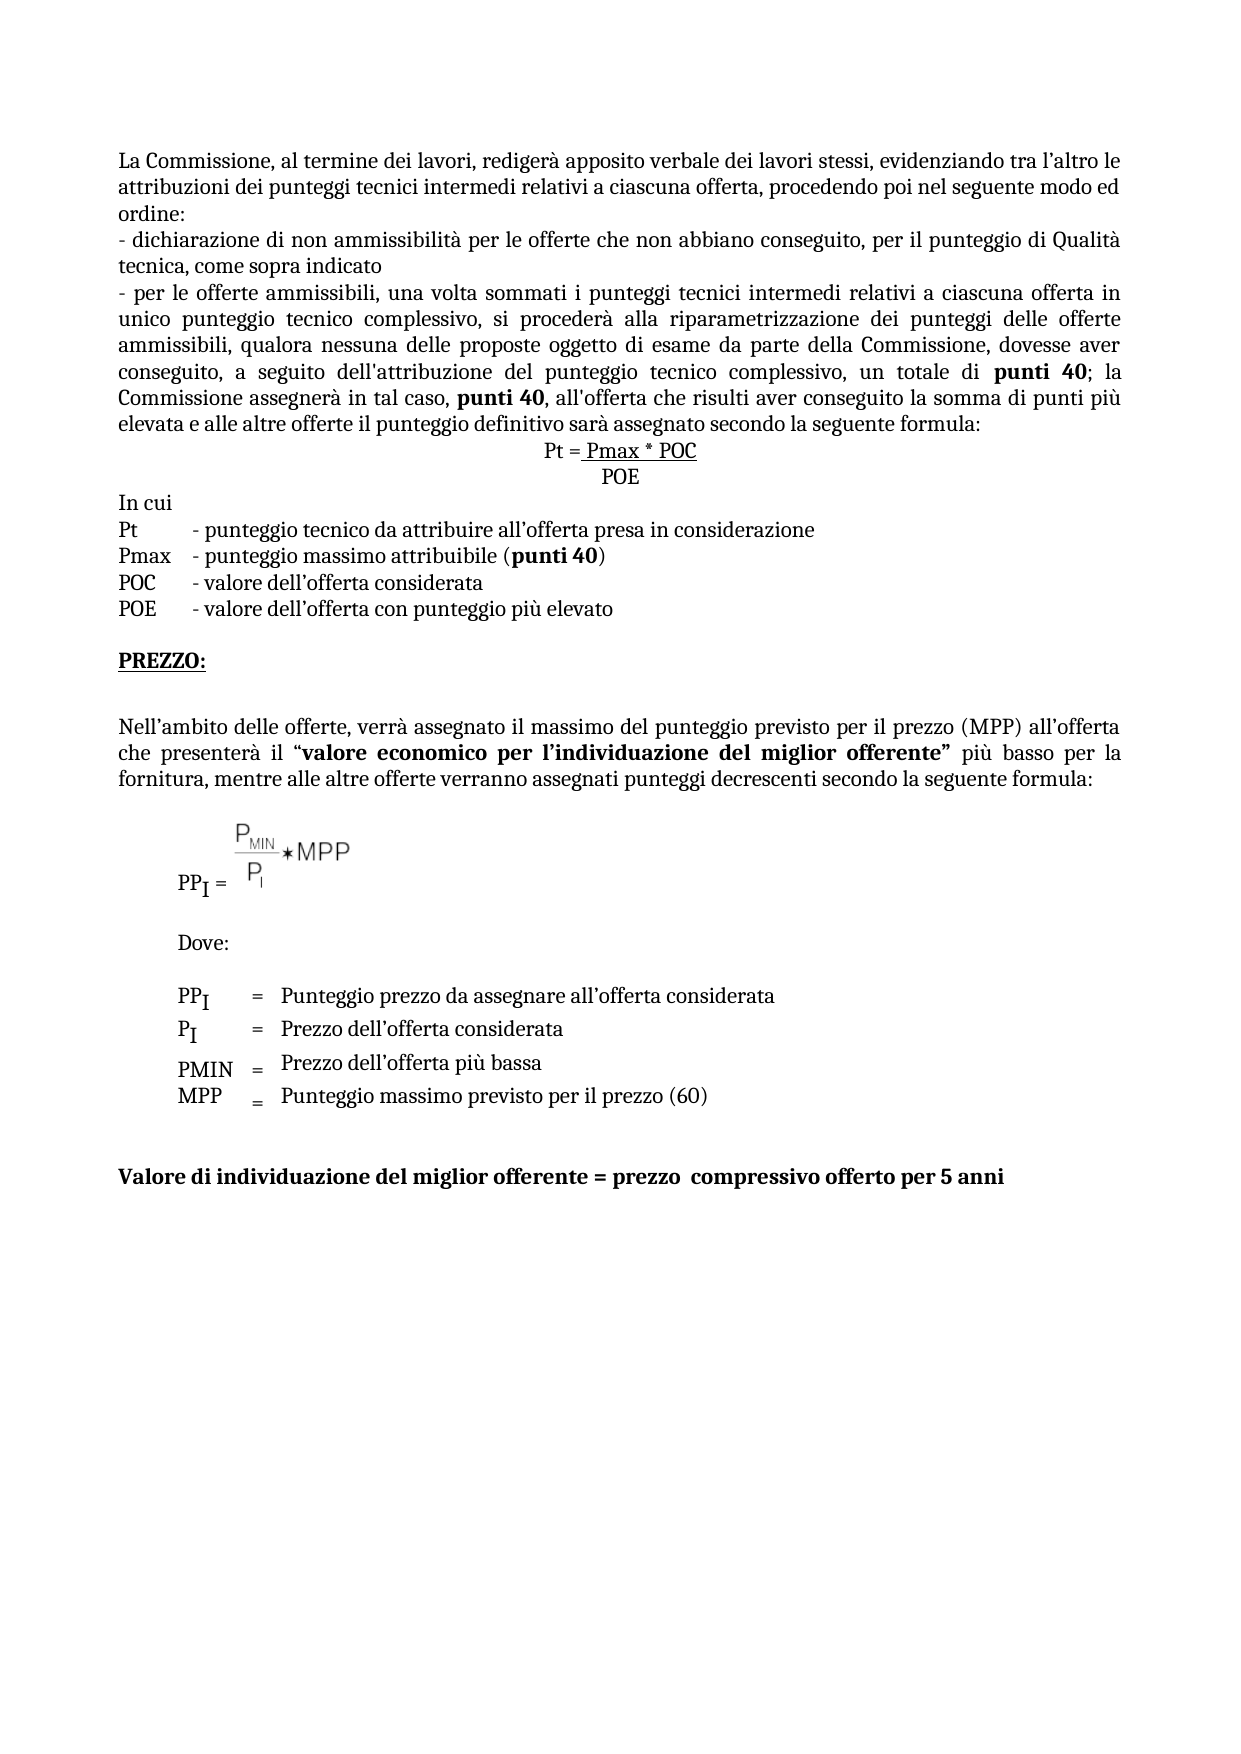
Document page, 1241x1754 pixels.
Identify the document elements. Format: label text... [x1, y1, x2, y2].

text La Commissione, al termine dei lavori, redigerà apposito verbale dei lavori stessi, evidenziando tra l’altro le attribuzioni dei punteggi tecnici intermedi relativi a ciascuna offerta, procedendo poi nel seguente modo ed ordine: [118, 148, 1122, 227]
text - per le offerte ammissibili, una volta sommati i punteggi tecnici intermedi relativi a ciascuna offerta in unico punteggio tecnico complessivo, si procederà alla riparametrizzazione dei punteggi delle offerte ammissibili, qualora nessuna delle proposte oggetto di esame da parte della Commissione, dovesse aver conseguito, a seguito dell'attribuzione del punteggio tecnico complessivo, un totale di punti 40; la Commissione assegnerà in tal caso, punti 40, all'offerta che risulti aver conseguito la somma di punti più elevata e alle altre offerte il punteggio definitivo sarà assegnato secondo la seguente formula: [118, 279, 1122, 437]
text POC - valore dell’offerta considerata [118, 569, 1122, 596]
text Nell’ambito delle offerte, verrà assegnato il massimo del punteggio previsto per il prezzo (MPP) all’offerta che presenterà il “valore economico per l’individuazione del miglior offerente” più basso per la fornitura, mentre alle altre offerte verranno assegnati punteggi decrescenti secondo la seguente formula: [118, 713, 1122, 793]
text POE [118, 464, 1122, 490]
text MPP = Punteggio massimo previsto per il prezzo (60) [177, 1083, 1122, 1116]
text Dove: [177, 930, 1122, 956]
text In cui [118, 490, 1122, 517]
text PMIN = Prezzo dell’offerta più bassa [177, 1049, 1122, 1083]
text PREZZO: [118, 648, 1122, 675]
text POE - valore dell’offerta con punteggio più elevato [118, 596, 1122, 622]
text Pt = Pmax * POC [118, 437, 1122, 464]
text Pt - punteggio tecnico da attribuire all’offerta presa in considerazione [118, 517, 1122, 543]
text PI = Prezzo dell’offerta considerata [177, 1016, 1122, 1049]
text Pmax - punteggio massimo attribuibile (punti 40) [118, 543, 1122, 569]
text PPI = Punteggio prezzo da assegnare all’offerta considerata [177, 983, 1122, 1016]
text PPI = [177, 819, 1122, 904]
text Valore di individuazione del miglior offerente = prezzo compressivo offerto per 5 anni [118, 1164, 1122, 1190]
text - dichiarazione di non ammissibilità per le offerte che non abbiano conseguito, per il punteggio di Qualità tecnica, come sopra indicato [118, 227, 1122, 279]
